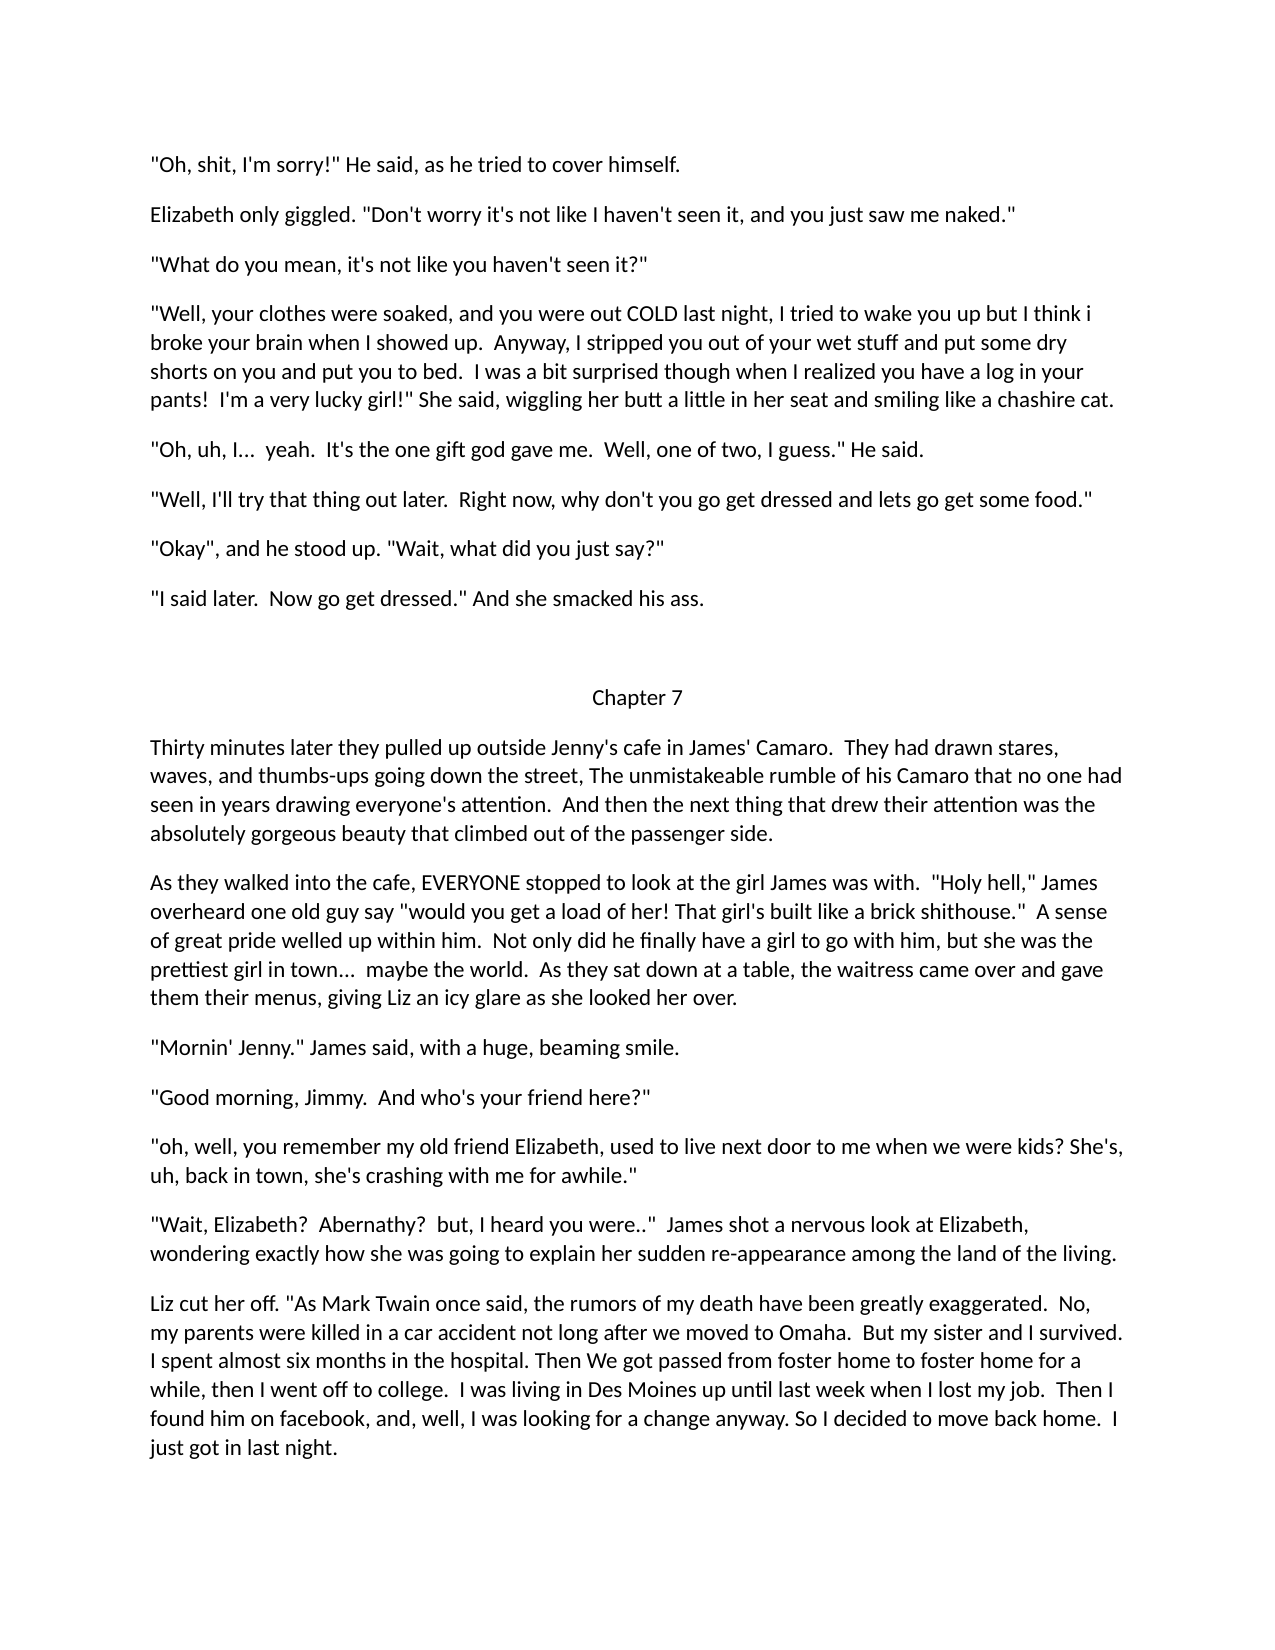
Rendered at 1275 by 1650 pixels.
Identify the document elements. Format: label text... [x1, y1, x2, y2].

text Liz cut her off. "As Mark Twain once said, the rumors of my death have been greatly exaggerated. No, my parents were killed in a car accident not long after we moved to Omaha. But my sister and I survived. I spent almost six months in the hospital. Then We got passed from foster home to foster home for a while, then I went off to college. I was living in Des Moines up until last week when I lost my job. Then I found him on facebook, and, well, I was looking for a change anyway. So I decided to move back home. I just got in last night. [150, 1288, 1125, 1461]
text "Well, your clothes were soaked, and you were out COLD last night, I tried to wake you up but I think i broke your brain when I showed up. Anyway, I stripped you out of your wet stuff and put some dry shorts on you and put you to bed. I was a bit surprised though when I realized you have a log in your pants! I'm a very lucky girl!" She said, wiggling her butt a little in her seat and smiling like a chashire cat. [150, 299, 1125, 414]
text "Oh, uh, I... yeah. It's the one gift god gave me. Well, one of two, I guess." He said. [150, 434, 1125, 463]
text "Mornin' Jenny." James said, with a huge, beaming smile. [150, 1032, 1125, 1061]
text "Good morning, Jimmy. And who's your friend here?" [150, 1082, 1125, 1111]
text Chapter 7 [150, 682, 1125, 711]
text Elizabeth only giggled. "Don't worry it's not like I haven't seen it, and you just saw me naked." [150, 199, 1125, 228]
text "Well, I'll try that thing out later. Right now, why don't you go get dressed and lets go get some food." [150, 484, 1125, 513]
text As they walked into the cafe, EVERYONE stopped to look at the girl James was with. "Holy hell," James overheard one old guy say "would you get a load of her! That girl's built like a brick shithouse." A sense of great pride welled up within him. Not only did he finally have a girl to go with him, but she was the prettiest girl in town... maybe the world. As they sat down at a table, the waitress came over and gave them their menus, giving Liz an icy glare as she looked her over. [150, 868, 1125, 1012]
text "Oh, shit, I'm sorry!" He said, as he tried to cover himself. [150, 150, 1125, 179]
text "Okay", and he stood up. "Wait, what did you just say?" [150, 534, 1125, 562]
text "oh, well, you remember my old friend Elizabeth, used to live next door to me when we were kids? She's, uh, back in town, she's crashing with me for awhile." [150, 1132, 1125, 1189]
text "Wait, Elizabeth? Abernathy? but, I heard you were.." James shot a nervous look at Elizabeth, wondering exactly how she was going to explain her sudden re-appearance among the land of the living. [150, 1210, 1125, 1267]
text "I said later. Now go get dressed." And she smacked his ass. [150, 583, 1125, 612]
text "What do you mean, it's not like you haven't seen it?" [150, 249, 1125, 278]
text Thirty minutes later they pulled up outside Jenny's cafe in James' Camaro. They had drawn stares, waves, and thumbs-ups going down the street, The unmistakeable rumble of his Camaro that no one had seen in years drawing everyone's attention. And then the next thing that drew their attention was the absolutely gorgeous beauty that climbed out of the passenger side. [150, 732, 1125, 847]
